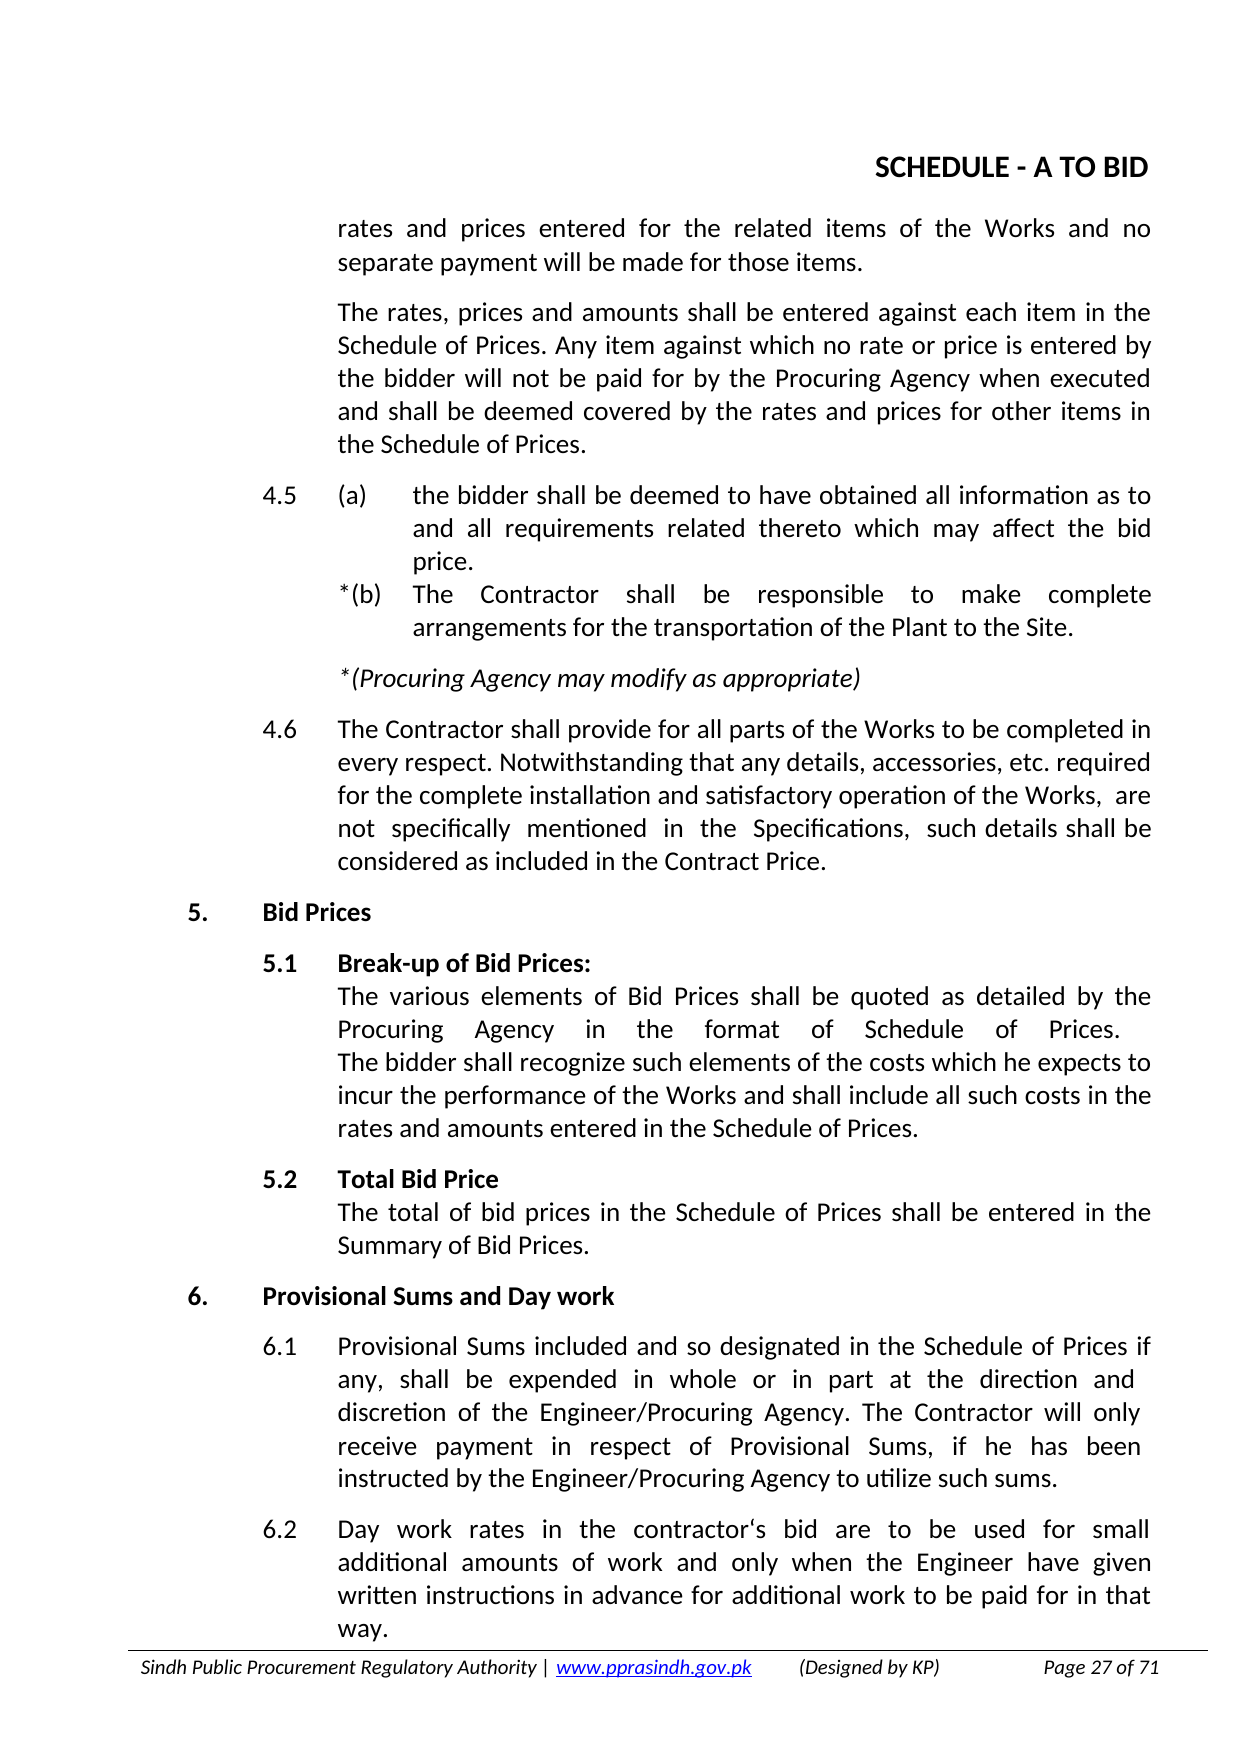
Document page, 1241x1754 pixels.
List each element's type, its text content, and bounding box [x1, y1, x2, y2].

text 6.2 Day work rates in the contractor‘s bid are to be used for small additional amounts of work and only when the Engineer have given written instructions in advance for additional work to be paid for in that way. [262, 1512, 1153, 1644]
list Provisional Sums and Day work [187, 1279, 1153, 1312]
text 4.6 The Contractor shall provide for all parts of the Works to be completed in every respect. Notwithstanding that any details, accessories, etc. required for the complete installation and satisfactory operation of the Works, are not specifically mentioned in the Specifications, such details shall be considered as included in the Contract Price. [262, 712, 1153, 877]
text 5.1 Break-up of Bid Prices: [262, 946, 1153, 979]
text *(b) The Contractor shall be responsible to make complete arrangements for the transportation of the Plant to the Site. [337, 577, 1153, 643]
list Bid Prices [187, 895, 1153, 928]
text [262, 112, 1153, 278]
text 5.2 Total Bid Price [262, 1162, 1153, 1195]
text 4.5 (a) the bidder shall be deemed to have obtained all information as to and all requirements related thereto which may affect the bid price. [262, 478, 1153, 577]
text *(Procuring Agency may modify as appropriate) [337, 661, 1153, 694]
text The various elements of Bid Prices shall be quoted as detailed by the Procuring Agency in the format of Schedule of Prices. The bidder shall recognize such elements of the costs which he expects to incur the performance of the Works and shall include all such costs in the rates and amounts entered in the Schedule of Prices. [337, 979, 1153, 1144]
text The rates, prices and amounts shall be entered against each item in the Schedule of Prices. Any item against which no rate or price is entered by the bidder will not be paid for by the Procuring Agency when executed and shall be deemed covered by the rates and prices for other items in the Schedule of Prices. [337, 296, 1153, 461]
text 6.1 Provisional Sums included and so designated in the Schedule of Prices if any, shall be expended in whole or in part at the direction and discretion of the Engineer/Procuring Agency. The Contractor will only receive payment in respect of Provisional Sums, if he has been instructed by the Engineer/Procuring Agency to utilize such sums. [262, 1329, 1153, 1495]
text The total of bid prices in the Schedule of Prices shall be entered in the Summary of Bid Prices. [337, 1195, 1153, 1261]
